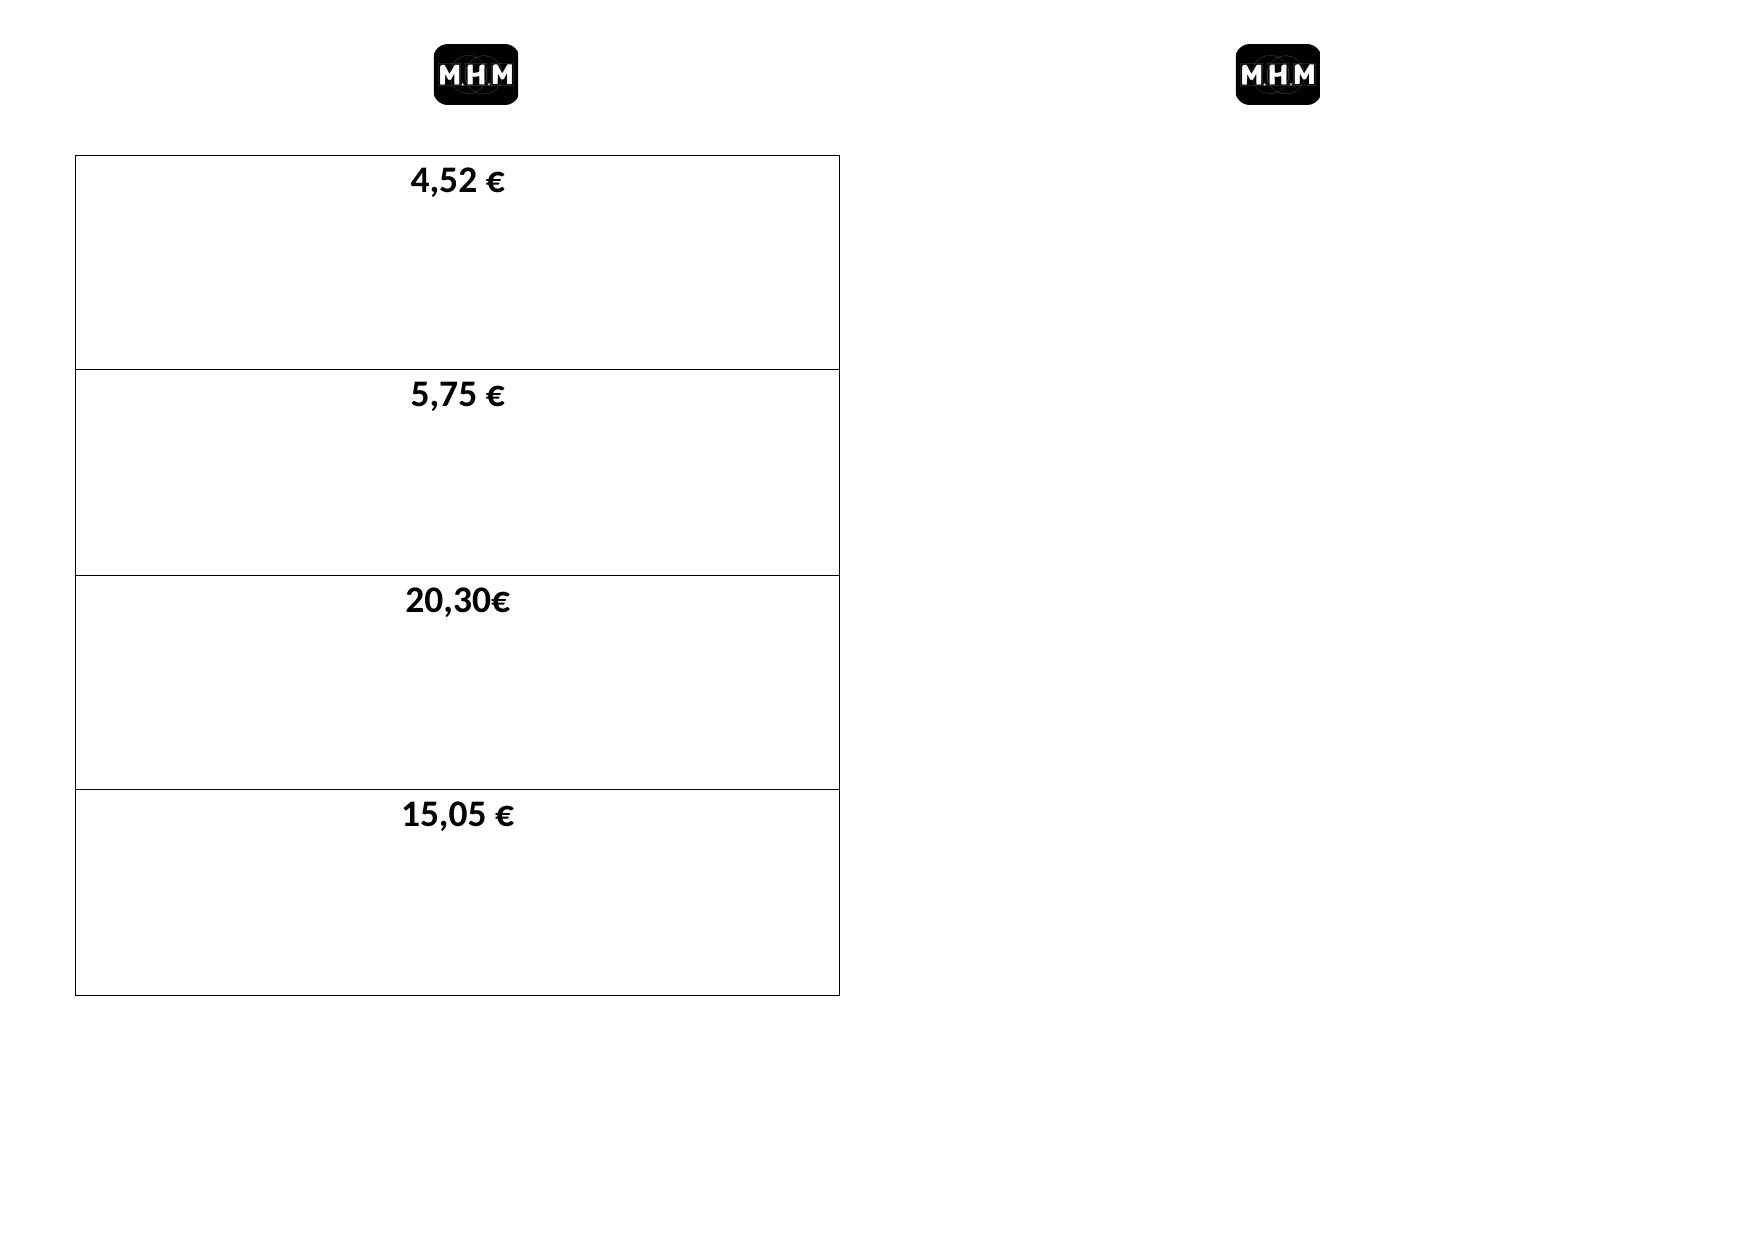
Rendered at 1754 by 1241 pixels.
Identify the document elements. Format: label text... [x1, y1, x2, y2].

table_cell 5,75 € [76, 370, 839, 575]
table_cell 20,30€ [76, 576, 839, 788]
picture [433, 44, 519, 105]
table_header 4,52 € [76, 156, 839, 369]
table_cell 15,05 € [76, 790, 839, 994]
picture [1235, 44, 1320, 105]
